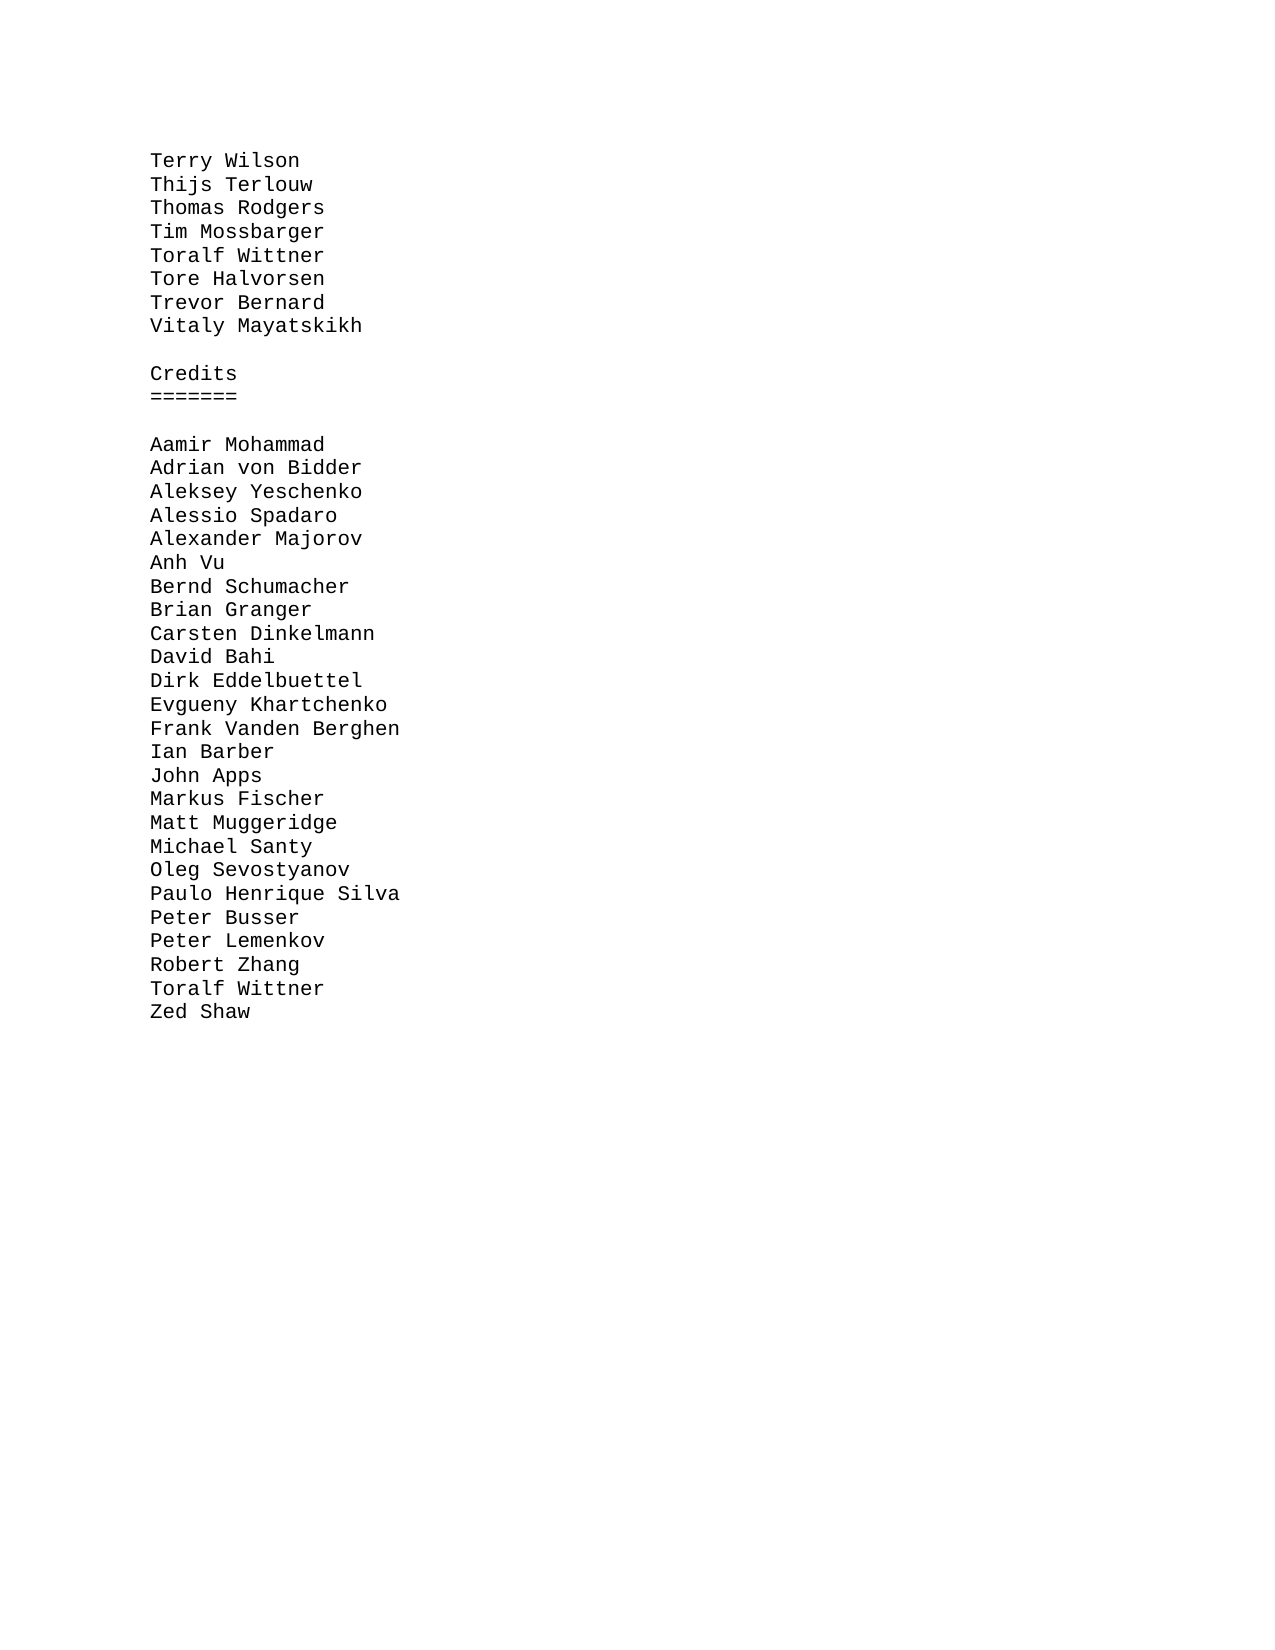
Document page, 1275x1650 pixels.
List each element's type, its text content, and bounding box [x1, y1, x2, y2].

text Robert Zhang [150, 954, 1125, 978]
text Carsten Dinkelmann [150, 623, 1125, 647]
text ======= [150, 386, 1125, 410]
text Brian Granger [150, 599, 1125, 623]
text Markus Fischer [150, 788, 1125, 812]
text Paulo Henrique Silva [150, 883, 1125, 907]
text Peter Lemenkov [150, 930, 1125, 954]
text Aamir Mohammad [150, 434, 1125, 457]
text Frank Vanden Berghen [150, 717, 1125, 741]
text Toralf Wittner [150, 978, 1125, 1001]
text Dirk Eddelbuettel [150, 670, 1125, 694]
text Vitaly Mayatskikh [150, 316, 1125, 339]
text Alexander Majorov [150, 528, 1125, 552]
text Tore Halvorsen [150, 268, 1125, 292]
text Credits [150, 363, 1125, 386]
text Trevor Bernard [150, 292, 1125, 316]
text Bernd Schumacher [150, 576, 1125, 599]
text Evgueny Khartchenko [150, 694, 1125, 717]
text John Apps [150, 765, 1125, 788]
text Thijs Terlouw [150, 174, 1125, 197]
text Adrian von Bidder [150, 457, 1125, 481]
text Terry Wilson [150, 150, 1125, 174]
text Anh Vu [150, 552, 1125, 576]
text Peter Busser [150, 907, 1125, 930]
text Toralf Wittner [150, 244, 1125, 268]
text Aleksey Yeschenko [150, 481, 1125, 505]
text Matt Muggeridge [150, 812, 1125, 836]
text Alessio Spadaro [150, 505, 1125, 528]
text Thomas Rodgers [150, 197, 1125, 221]
text Michael Santy [150, 836, 1125, 859]
text Ian Barber [150, 741, 1125, 765]
text Tim Mossbarger [150, 221, 1125, 244]
text Zed Shaw [150, 1001, 1125, 1025]
text Oleg Sevostyanov [150, 859, 1125, 883]
text David Bahi [150, 647, 1125, 670]
